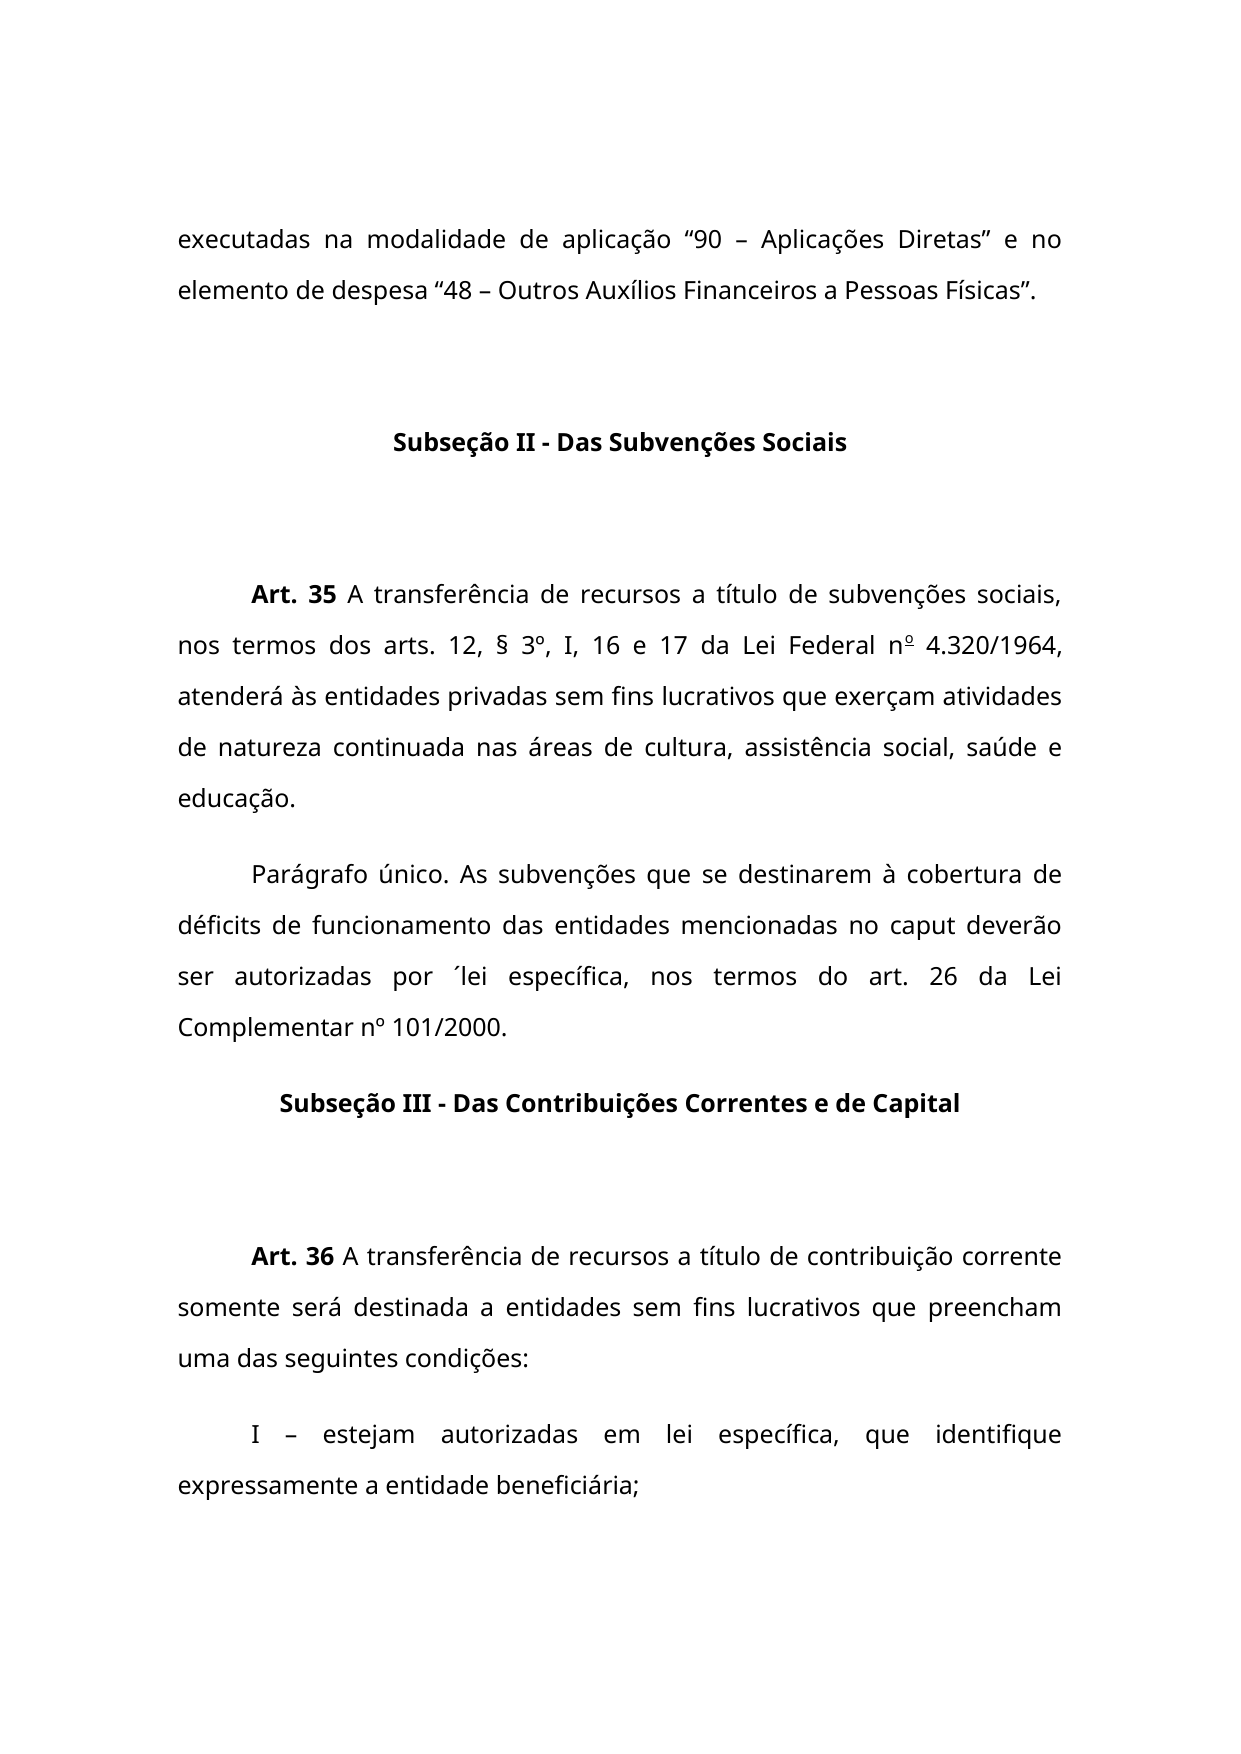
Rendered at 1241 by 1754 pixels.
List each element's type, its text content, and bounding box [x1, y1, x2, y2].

text I – estejam autorizadas em lei específica, que identifique expressamente a entidade beneficiária; [177, 1416, 1063, 1501]
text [177, 222, 1063, 307]
text Parágrafo único. As subvenções que se destinarem à cobertura de déficits de funcionamento das entidades mencionadas no caput deverão ser autorizadas por ´lei específica, nos termos do art. 26 da Lei Complementar nº 101/2000. [177, 857, 1063, 1044]
text Subseção III - Das Contribuições Correntes e de Capital [177, 1086, 1063, 1120]
text Art. 35 A transferência de recursos a título de subvenções sociais, nos termos dos arts. 12, § 3º, I, 16 e 17 da Lei Federal no 4.320/1964, atenderá às entidades privadas sem fins lucrativos que exerçam atividades de natureza continuada nas áreas de cultura, assistência social, saúde e educação. [177, 577, 1063, 815]
text Subseção II - Das Subvenções Sociais [177, 425, 1063, 459]
text Art. 36 A transferência de recursos a título de contribuição corrente somente será destinada a entidades sem fins lucrativos que preencham uma das seguintes condições: [177, 1238, 1063, 1374]
